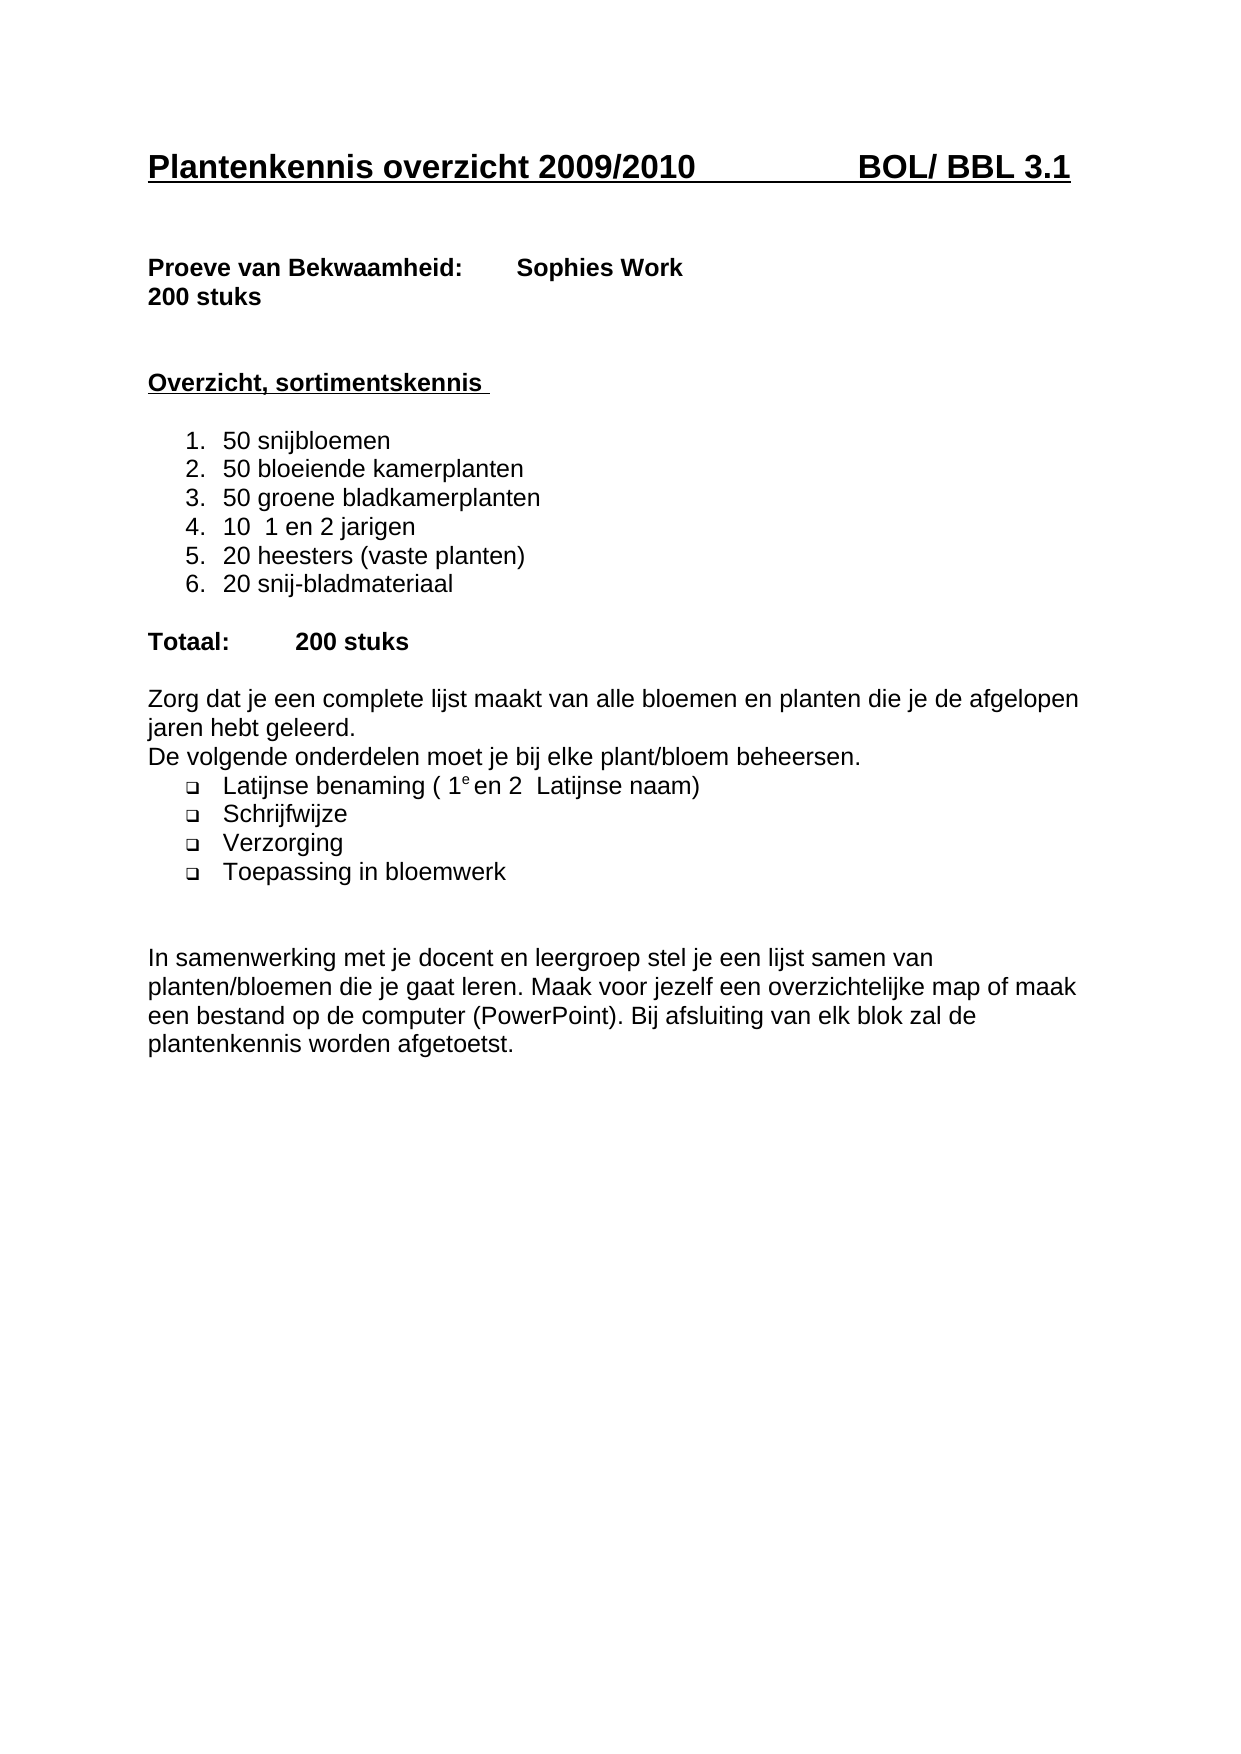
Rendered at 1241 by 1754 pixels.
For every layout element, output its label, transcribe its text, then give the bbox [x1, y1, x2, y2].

list 20 snij-bladmateriaal [185, 569, 1093, 598]
text 200 stuks [148, 282, 1093, 311]
list Schrijfwijze [185, 799, 1093, 828]
text Zorg dat je een complete lijst maakt van alle bloemen en planten die je de afgelopen jaren hebt geleerd. [148, 684, 1093, 742]
list Latijnse benaming ( 1e en 2 Latijnse naam) [185, 771, 1093, 799]
text Totaal : 200 stuks [148, 627, 1093, 656]
list 50 groene bladkamerplanten [185, 483, 1093, 512]
list 10 1 en 2 jarigen [185, 512, 1093, 541]
list 50 bloeiende kamerplanten [185, 454, 1093, 483]
text De volgende onderdelen moet je bij elke plant/bloem beheersen. [148, 742, 1093, 771]
text In samenwerking met je docent en leergroep stel je een lijst samen van planten/bloemen die je gaat leren. Maak voor jezelf een overzichtelijke map of maak een bestand op de computer (PowerPoint). Bij afsluiting van elk blok zal de plantenkennis worden afgetoetst. [148, 943, 1093, 1058]
text Proeve van Bekwaamheid: Sophies Work [148, 253, 1093, 282]
text Plantenkennis overzicht 2009/2010 BOL/ BBL 3.1 [148, 148, 1093, 186]
list 50 snijbloemen [185, 426, 1093, 454]
text Overzicht, sortimentskennis [148, 368, 1093, 397]
list 20 heesters (vaste planten) [185, 541, 1093, 569]
list Toepassing in bloemwerk [185, 857, 1093, 886]
list Verzorging [185, 828, 1093, 857]
